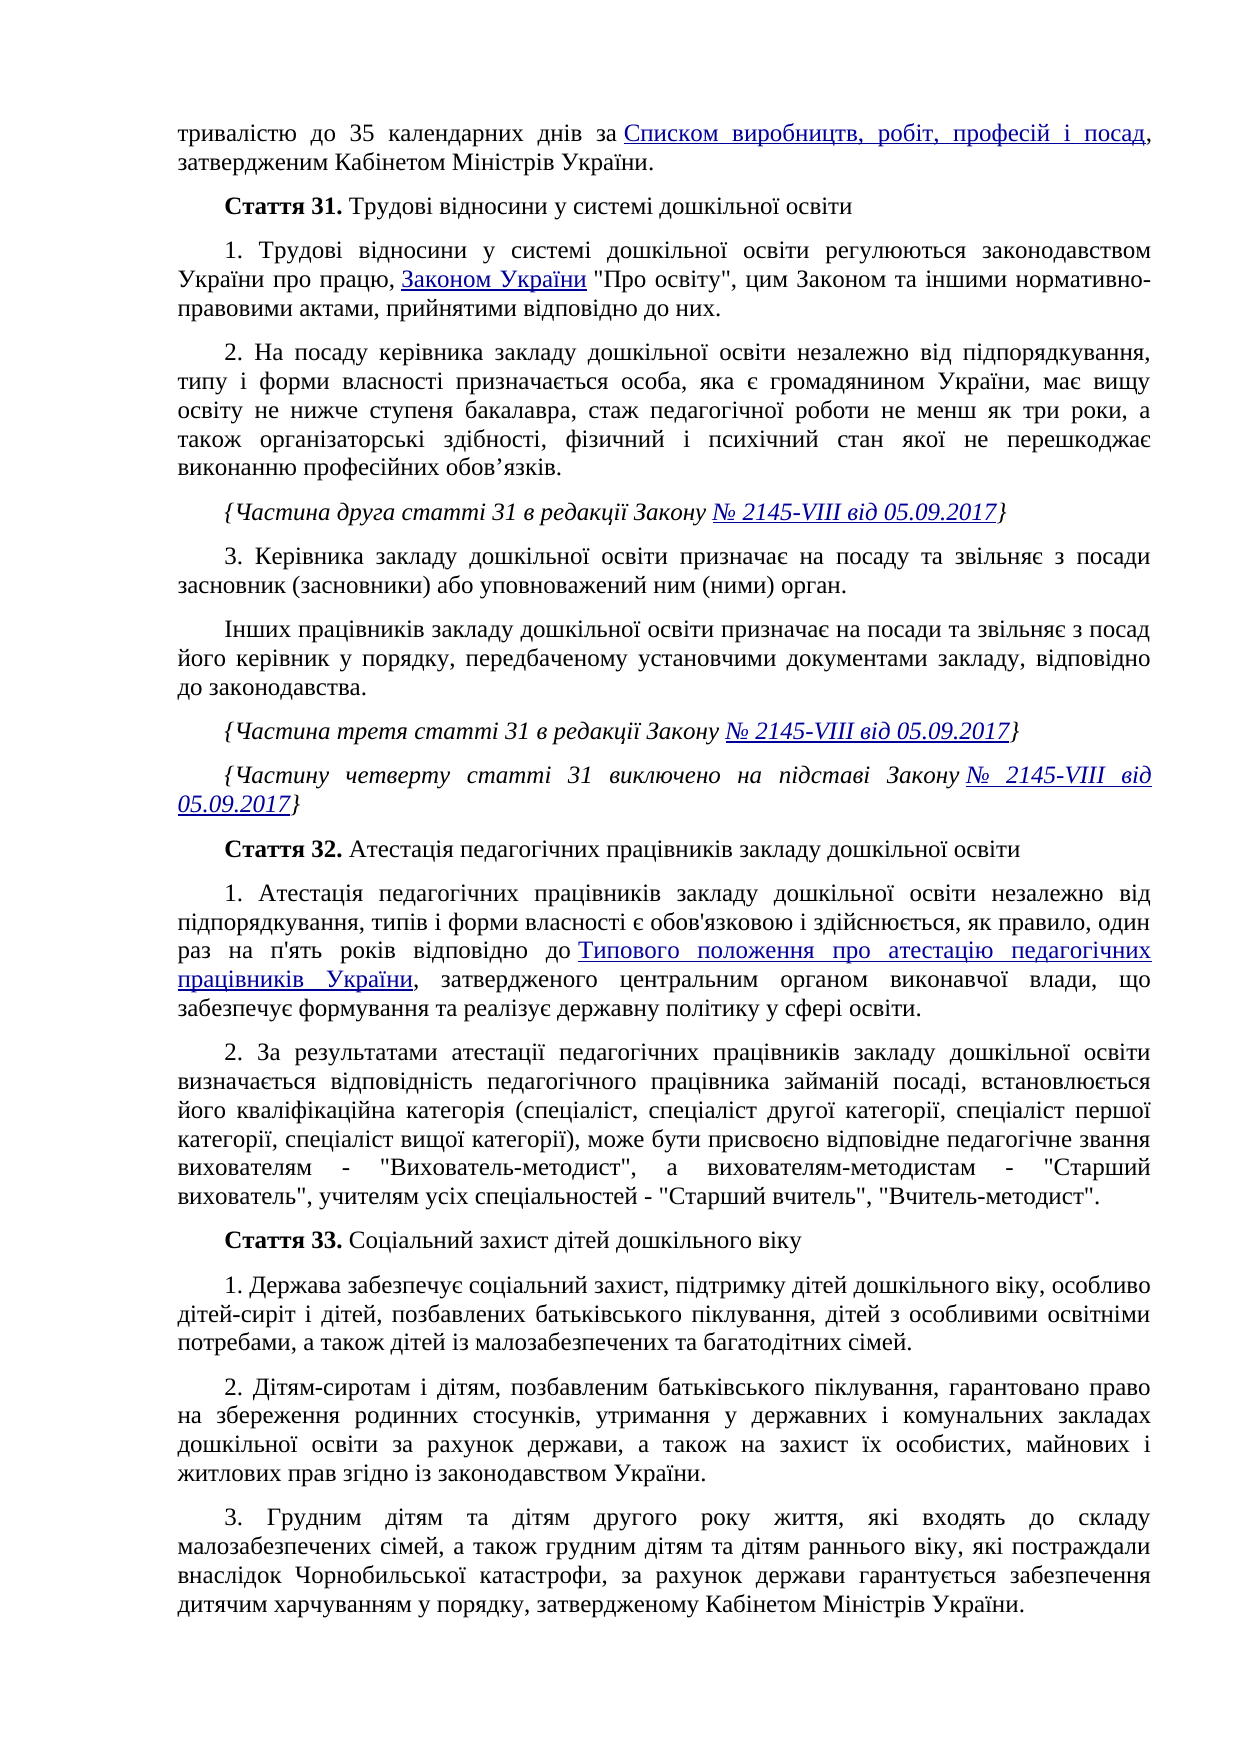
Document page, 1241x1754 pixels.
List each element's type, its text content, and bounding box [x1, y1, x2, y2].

text 1. Держава забезпечує соціальний захист, підтримку дітей дошкільного віку, особливо дітей-сиріт і дітей, позбавлених батьківського піклування, дітей з особливими освітніми потребами, а також дітей із малозабезпечених та багатодітних сімей. [177, 1270, 1152, 1356]
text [177, 118, 1152, 176]
text {Частина третя статті 31 в редакції Закону № 2145-VIII від 05.09.2017} [177, 716, 1152, 745]
text 2. Дітям-сиротам і дітям, позбавленим батьківського піклування, гарантовано право на збереження родинних стосунків, утримання у державних і комунальних закладах дошкільної освіти за рахунок держави, а також на захист їх особистих, майнових і житлових прав згідно із законодавством України. [177, 1372, 1152, 1487]
text 3. Грудним дітям та дітям другого року життя, які входять до складу малозабезпечених сімей, а також грудним дітям та дітям раннього віку, які постраждали внаслідок Чорнобильської катастрофи, за рахунок держави гарантується забезпечення дитячим харчуванням у порядку, затвердженому Кабінетом Міністрів України. [177, 1502, 1152, 1617]
text Стаття 31. Трудові відносини у системі дошкільної освіти [177, 191, 1152, 220]
text 2. За результатами атестації педагогічних працівників закладу дошкільної освіти визначається відповідність педагогічного працівника займаній посаді, встановлюється його кваліфікаційна категорія (спеціаліст, спеціаліст другої категорії, спеціаліст першої категорії, спеціаліст вищої категорії), може бути присвоєно відповідне педагогічне звання вихователям - "Вихователь-методист", а вихователям-методистам - "Старший вихователь", учителям усіх спеціальностей - "Старший вчитель", "Вчитель-методист". [177, 1037, 1152, 1210]
text Стаття 33. Соціальний захист дітей дошкільного віку [177, 1226, 1152, 1254]
text Інших працівників закладу дошкільної освіти призначає на посади та звільняє з посад його керівник у порядку, передбаченому установчими документами закладу, відповідно до законодавства. [177, 614, 1152, 701]
text {Частину четверту статті 31 виключено на підставі Закону № 2145-VIII від 05.09.2017} [177, 761, 1152, 818]
text 3. Керівника закладу дошкільної освіти призначає на посаду та звільняє з посади засновник (засновники) або уповноважений ним (ними) орган. [177, 541, 1152, 599]
text {Частина друга статті 31 в редакції Закону № 2145-VIII від 05.09.2017} [177, 497, 1152, 526]
text 1. Трудові відносини у системі дошкільної освіти регулюються законодавством України про працю, Законом України "Про освіту", цим Законом та іншими нормативно-правовими актами, прийнятими відповідно до них. [177, 236, 1152, 322]
text 1. Атестація педагогічних працівників закладу дошкільної освіти незалежно від підпорядкування, типів і форми власності є обов'язковою і здійснюється, як правило, один раз на п'ять років відповідно до Типового положення про атестацію педагогічних працівників України, затвердженого центральним органом виконавчої влади, що забезпечує формування та реалізує державну політику у сфері освіти. [177, 878, 1152, 1022]
text Стаття 32. Атестація педагогічних працівників закладу дошкільної освіти [177, 834, 1152, 862]
text 2. На посаду керівника закладу дошкільної освіти незалежно від підпорядкування, типу і форми власності призначається особа, яка є громадянином України, має вищу освіту не нижче ступеня бакалавра, стаж педагогічної роботи не менш як три роки, а також організаторські здібності, фізичний і психічний стан якої не перешкоджає виконанню професійних обов’язків. [177, 337, 1152, 481]
